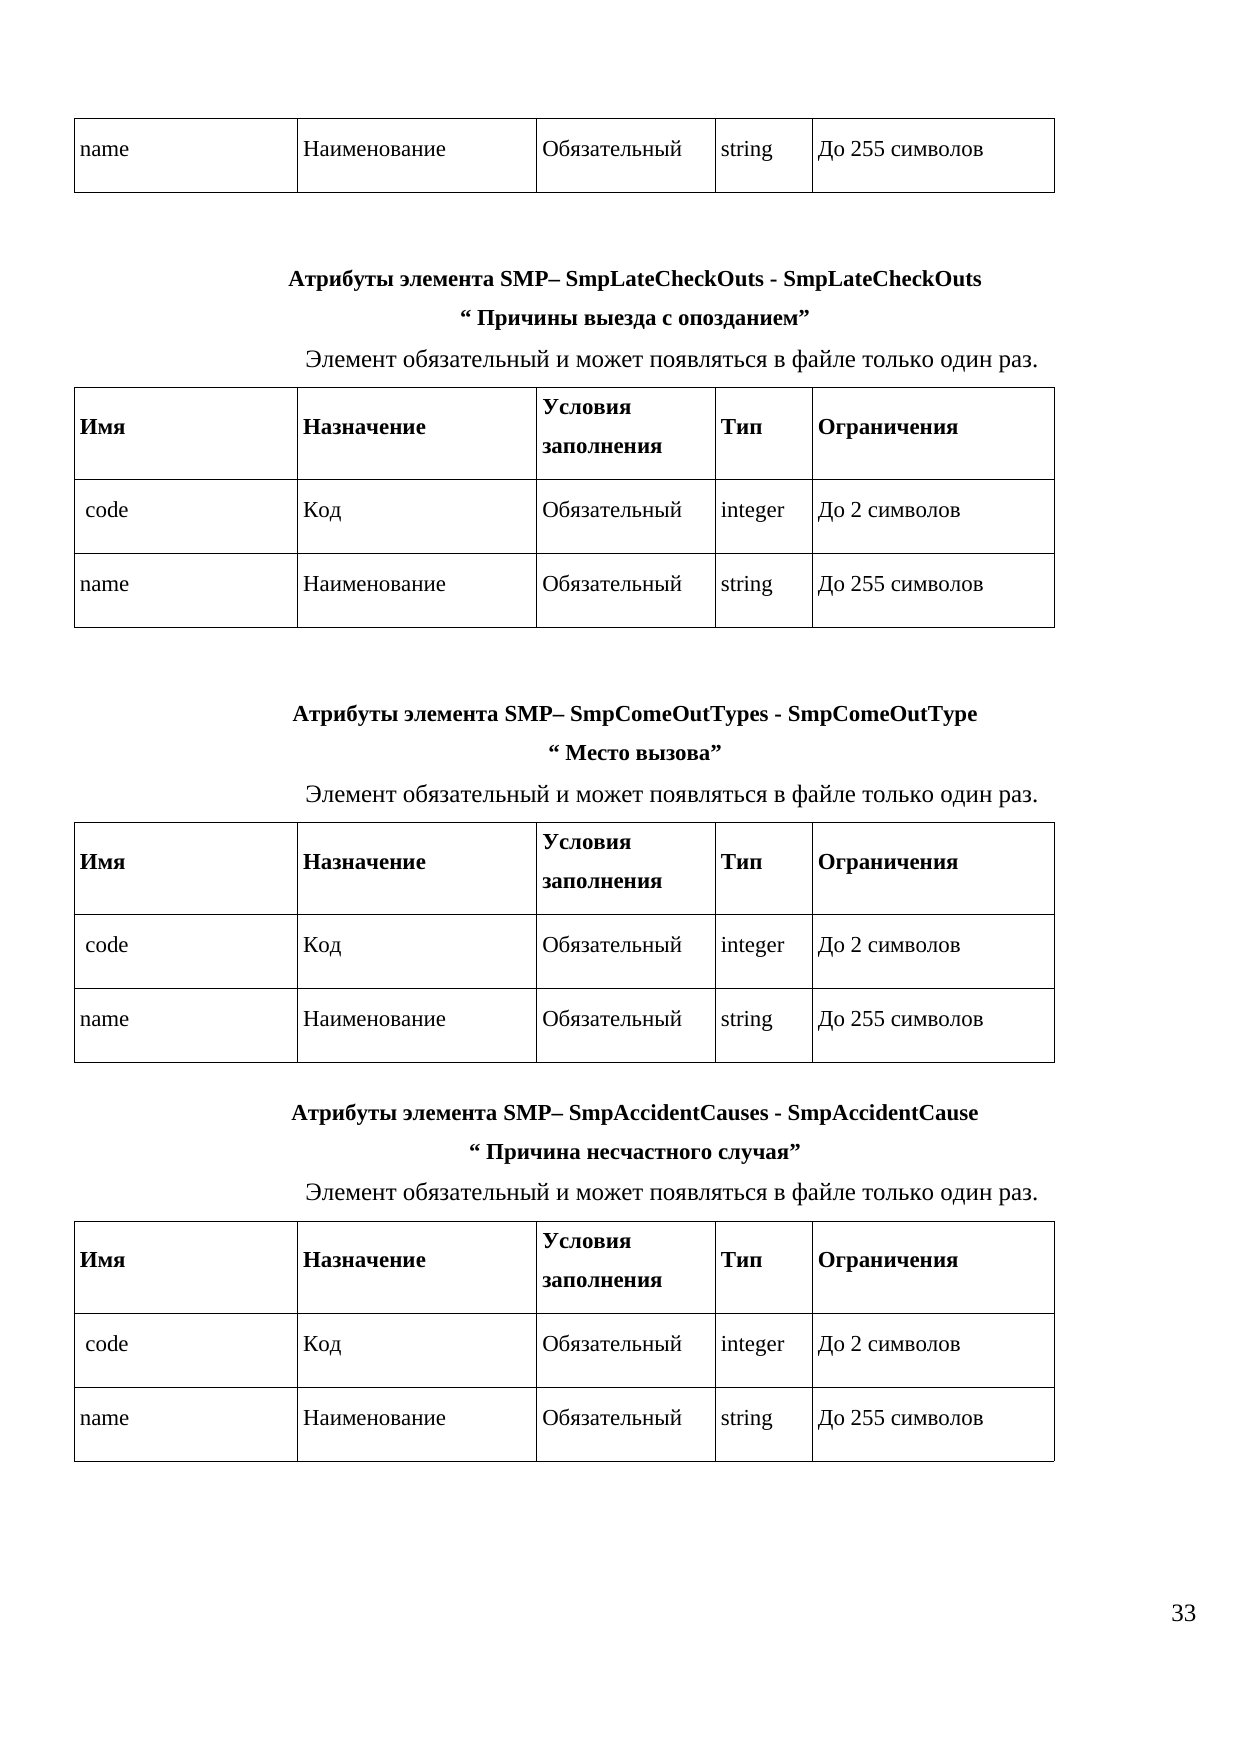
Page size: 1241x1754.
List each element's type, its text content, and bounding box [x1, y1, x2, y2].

table_cell Код [298, 915, 536, 988]
table_header Ограничения [813, 823, 1054, 914]
table_cell Наименование [298, 119, 536, 192]
table_cell До 255 символов [813, 119, 1054, 192]
table_header Тип [716, 388, 812, 479]
table_header Условия заполнения [537, 1222, 715, 1313]
table_cell Наименование [298, 554, 536, 627]
table_cell integer [716, 1314, 812, 1387]
subtitle Атрибуты элемента SMP– SmpComeOutTypes - SmpComeOutType [74, 700, 1196, 726]
table_cell integer [716, 480, 812, 553]
subtitle Атрибуты элемента SMP– SmpLateCheckOuts - SmpLateCheckOuts [74, 265, 1196, 291]
subtitle Атрибуты элемента SMP– SmpAccidentCauses - SmpAccidentCause [74, 1098, 1196, 1125]
table_cell Наименование [298, 1388, 536, 1461]
table_header Назначение [298, 1222, 536, 1313]
table_header Тип [716, 1222, 812, 1313]
table_cell Код [298, 1314, 536, 1387]
table_cell Обязательный [537, 554, 715, 627]
table_cell Обязательный [537, 480, 715, 553]
table_cell integer [716, 915, 812, 988]
subtitle “ Причины выезда с опозданием” [74, 304, 1196, 331]
table_header Ограничения [813, 388, 1054, 479]
table_cell До 255 символов [813, 1388, 1054, 1461]
table_cell string [716, 119, 812, 192]
table_cell name [75, 119, 297, 192]
table_cell Обязательный [537, 989, 715, 1062]
table_cell До 2 символов [813, 915, 1054, 988]
table_header Имя [75, 1222, 297, 1313]
table_cell name [75, 989, 297, 1062]
table_cell code [75, 915, 297, 988]
table_cell Обязательный [537, 119, 715, 192]
subtitle “ Место вызова” [74, 739, 1196, 766]
table_cell name [75, 1388, 297, 1461]
table_cell string [716, 989, 812, 1062]
table_header Назначение [298, 388, 536, 479]
subtitle “ Причина несчастного случая” [74, 1138, 1196, 1164]
table_cell До 255 символов [813, 554, 1054, 627]
table_header Тип [716, 823, 812, 914]
table_header Условия заполнения [537, 388, 715, 479]
table_cell name [75, 554, 297, 627]
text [74, 344, 1196, 372]
table_cell Обязательный [537, 915, 715, 988]
text Элемент обязательный и может появляться в файле только один раз. [74, 1177, 1196, 1206]
table_cell До 2 символов [813, 480, 1054, 553]
table_cell code [75, 1314, 297, 1387]
table_header Назначение [298, 823, 536, 914]
table_cell До 2 символов [813, 1314, 1054, 1387]
table_header Ограничения [813, 1222, 1054, 1313]
table_header Имя [75, 823, 297, 914]
table_cell Обязательный [537, 1314, 715, 1387]
table_cell string [716, 554, 812, 627]
table_cell Код [298, 480, 536, 553]
text Элемент обязательный и может появляться в файле только один раз. [74, 779, 1196, 807]
table_cell string [716, 1388, 812, 1461]
table_cell Наименование [298, 989, 536, 1062]
table_header Имя [75, 388, 297, 479]
table_header Условия заполнения [537, 823, 715, 914]
table_cell code [75, 480, 297, 553]
table_cell Обязательный [537, 1388, 715, 1461]
table_cell До 255 символов [813, 989, 1054, 1062]
